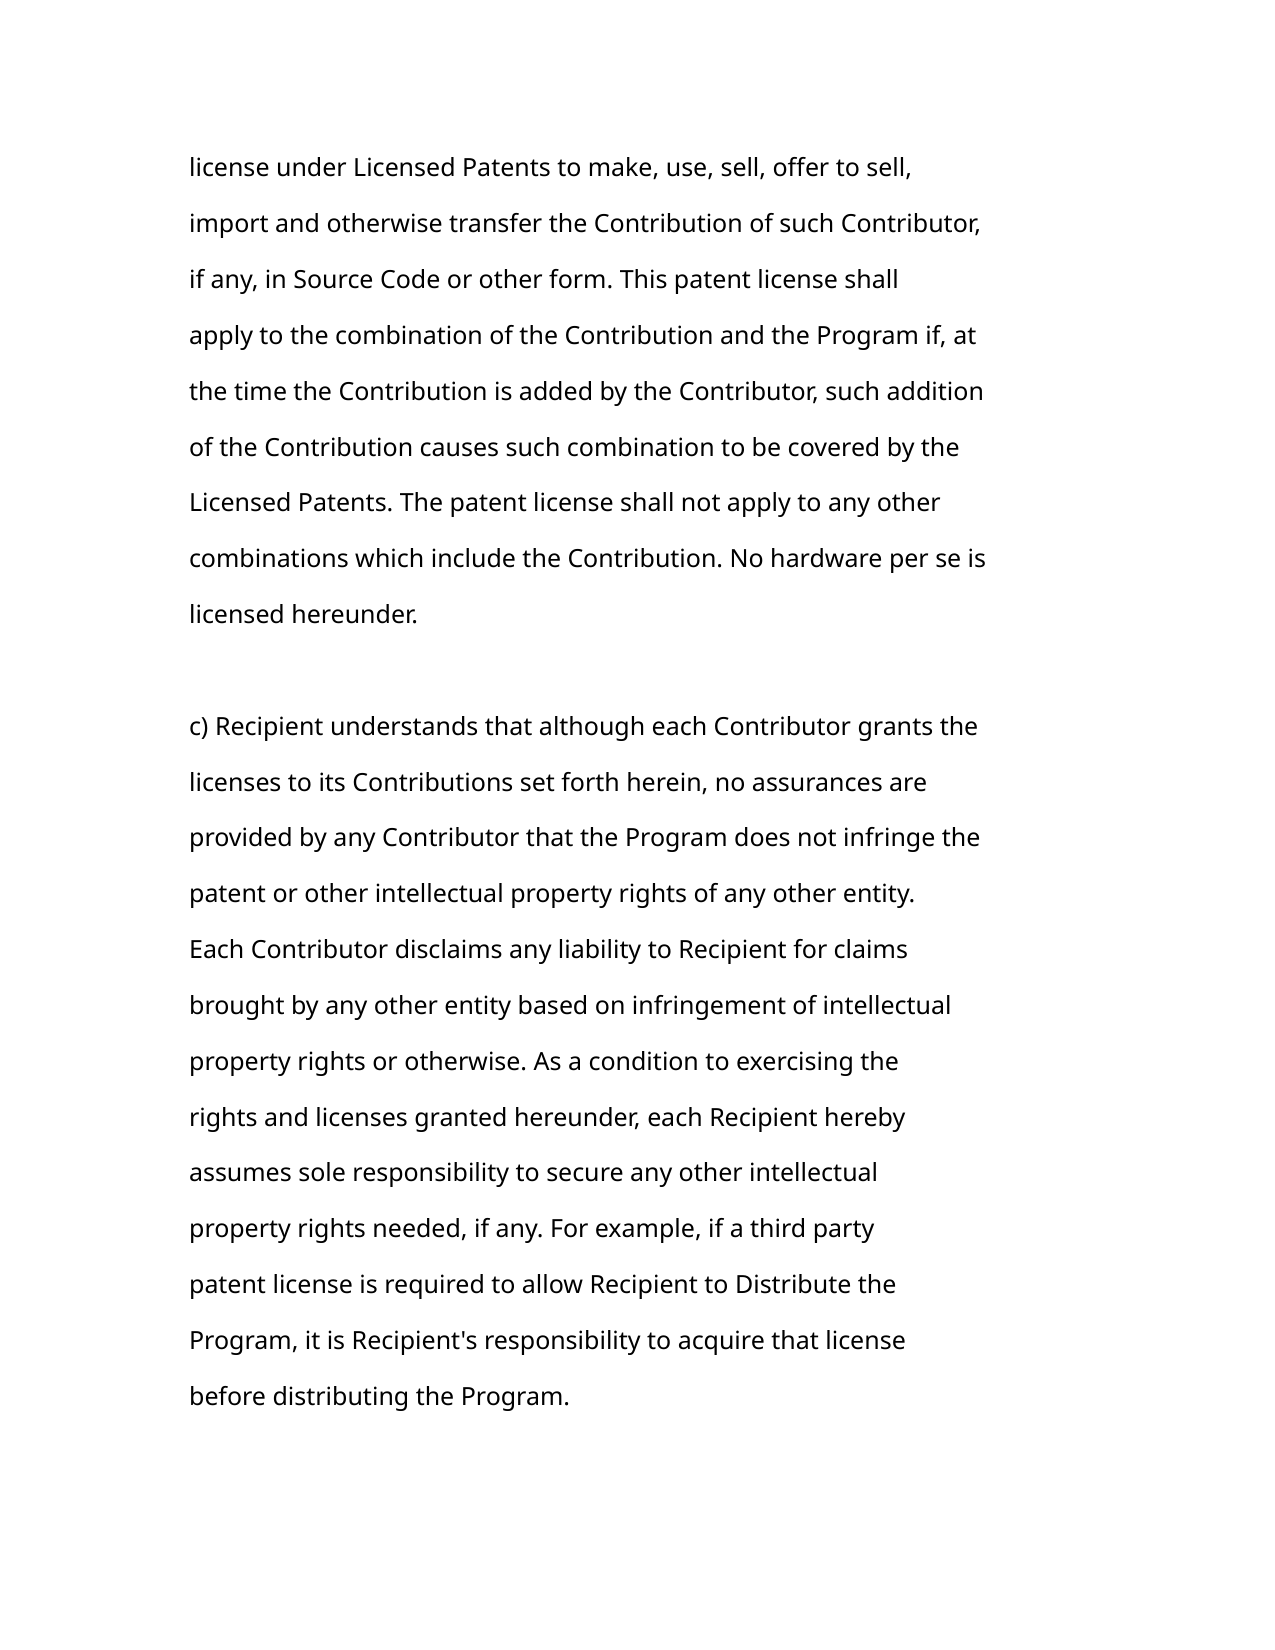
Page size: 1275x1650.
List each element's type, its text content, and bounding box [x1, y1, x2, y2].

text property rights needed, if any. For example, if a third party [150, 1211, 1125, 1245]
text provided by any Contributor that the Program does not infringe the [150, 820, 1125, 854]
text of the Contribution causes such combination to be covered by the [150, 429, 1125, 463]
text if any, in Source Code or other form. This patent license shall [150, 262, 1125, 296]
text licensed hereunder. [150, 597, 1125, 631]
text c) Recipient understands that although each Contributor grants the [150, 708, 1125, 742]
text licenses to its Contributions set forth herein, no assurances are [150, 764, 1125, 798]
text patent license is required to allow Recipient to Distribute the [150, 1267, 1125, 1301]
text assumes sole responsibility to secure any other intellectual [150, 1155, 1125, 1189]
text Licensed Patents. The patent license shall not apply to any other [150, 485, 1125, 519]
text brought by any other entity based on infringement of intellectual [150, 987, 1125, 1022]
text apply to the combination of the Contribution and the Program if, at [150, 317, 1125, 352]
text before distributing the Program. [150, 1378, 1125, 1412]
text rights and licenses granted hereunder, each Recipient hereby [150, 1099, 1125, 1133]
text combinations which include the Contribution. No hardware per se is [150, 541, 1125, 575]
text property rights or otherwise. As a condition to exercising the [150, 1043, 1125, 1077]
text Each Contributor disclaims any liability to Recipient for claims [150, 932, 1125, 966]
text import and otherwise transfer the Contribution of such Contributor, [150, 206, 1125, 240]
text patent or other intellectual property rights of any other entity. [150, 876, 1125, 910]
text license under Licensed Patents to make, use, sell, offer to sell, [150, 150, 1125, 184]
text the time the Contribution is added by the Contributor, such addition [150, 373, 1125, 407]
text Program, it is Recipient's responsibility to acquire that license [150, 1322, 1125, 1357]
